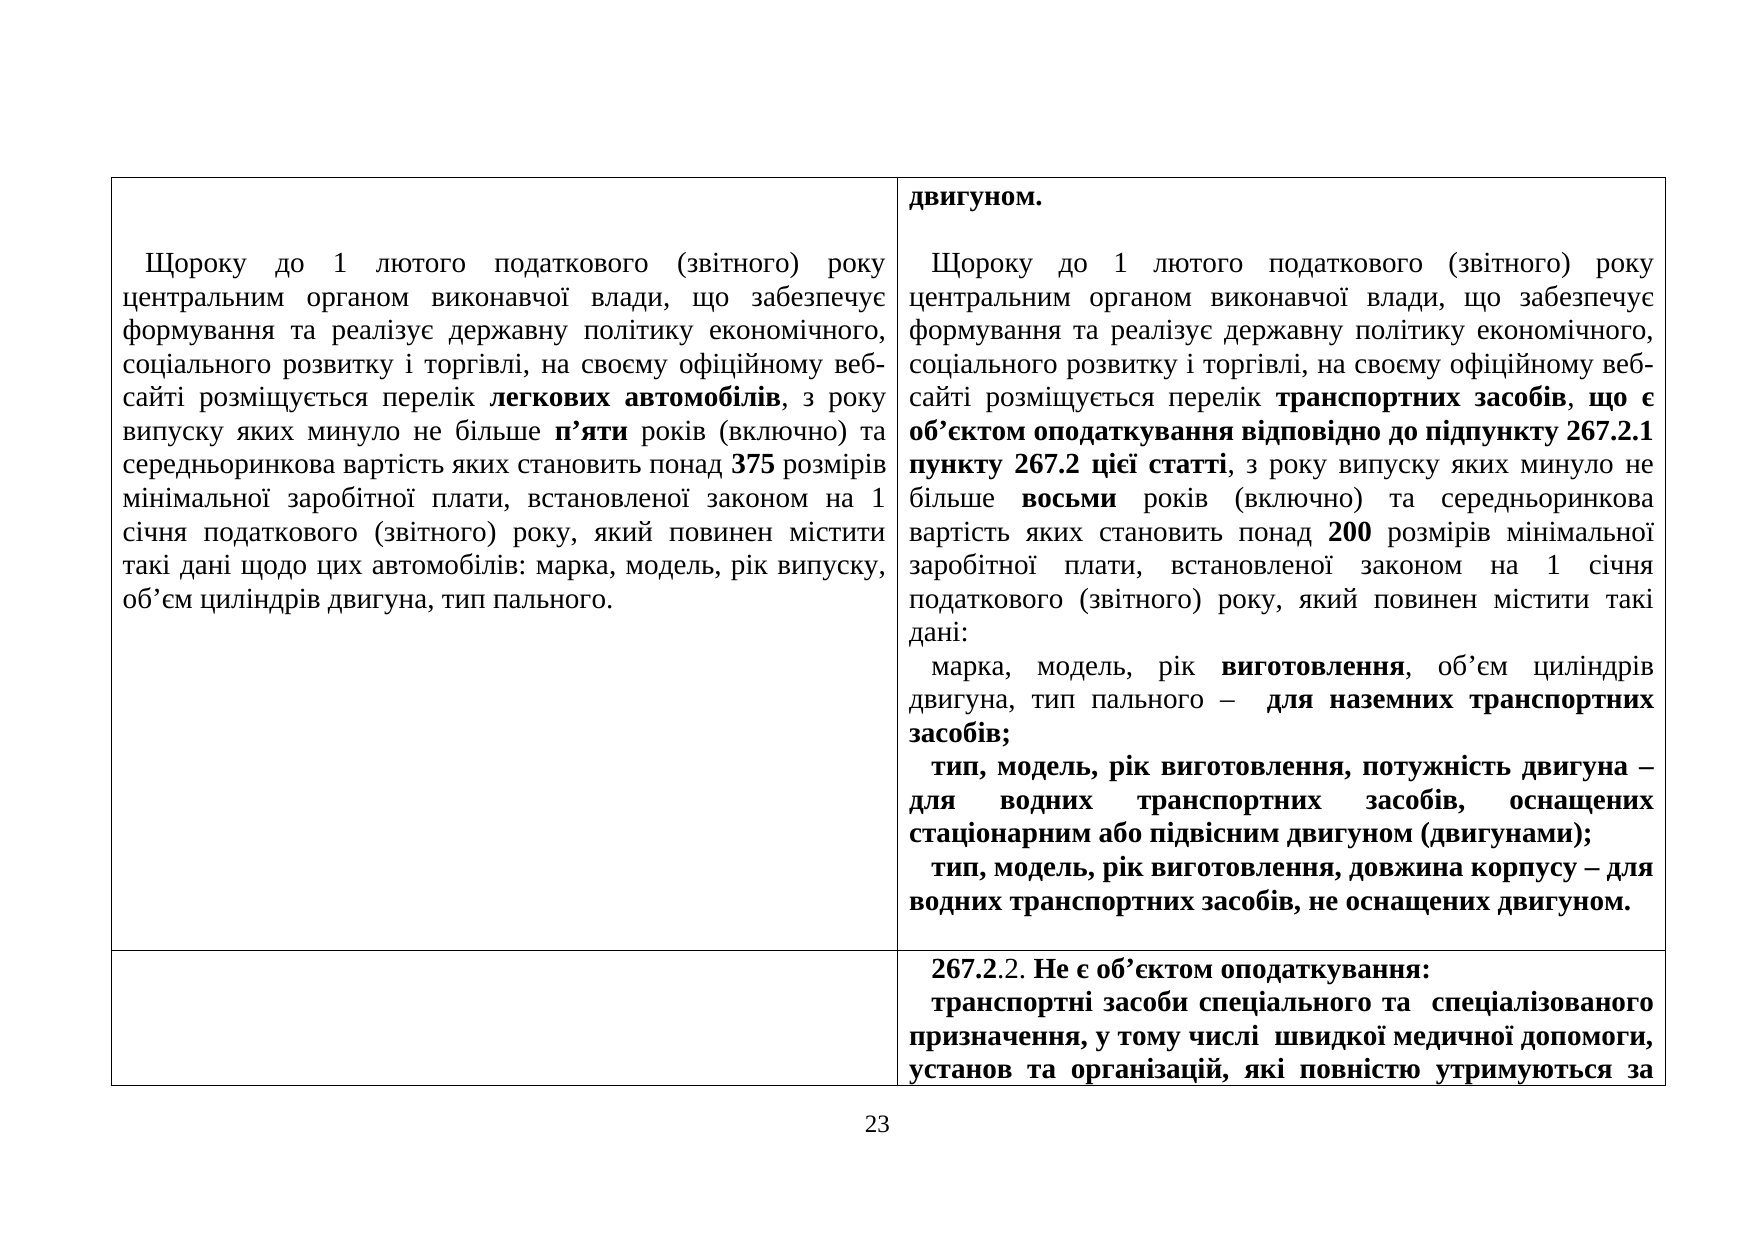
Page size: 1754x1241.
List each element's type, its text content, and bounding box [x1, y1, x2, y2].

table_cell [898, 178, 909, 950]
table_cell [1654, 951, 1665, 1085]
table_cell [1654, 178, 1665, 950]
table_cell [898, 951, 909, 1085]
table_cell [112, 951, 897, 1085]
